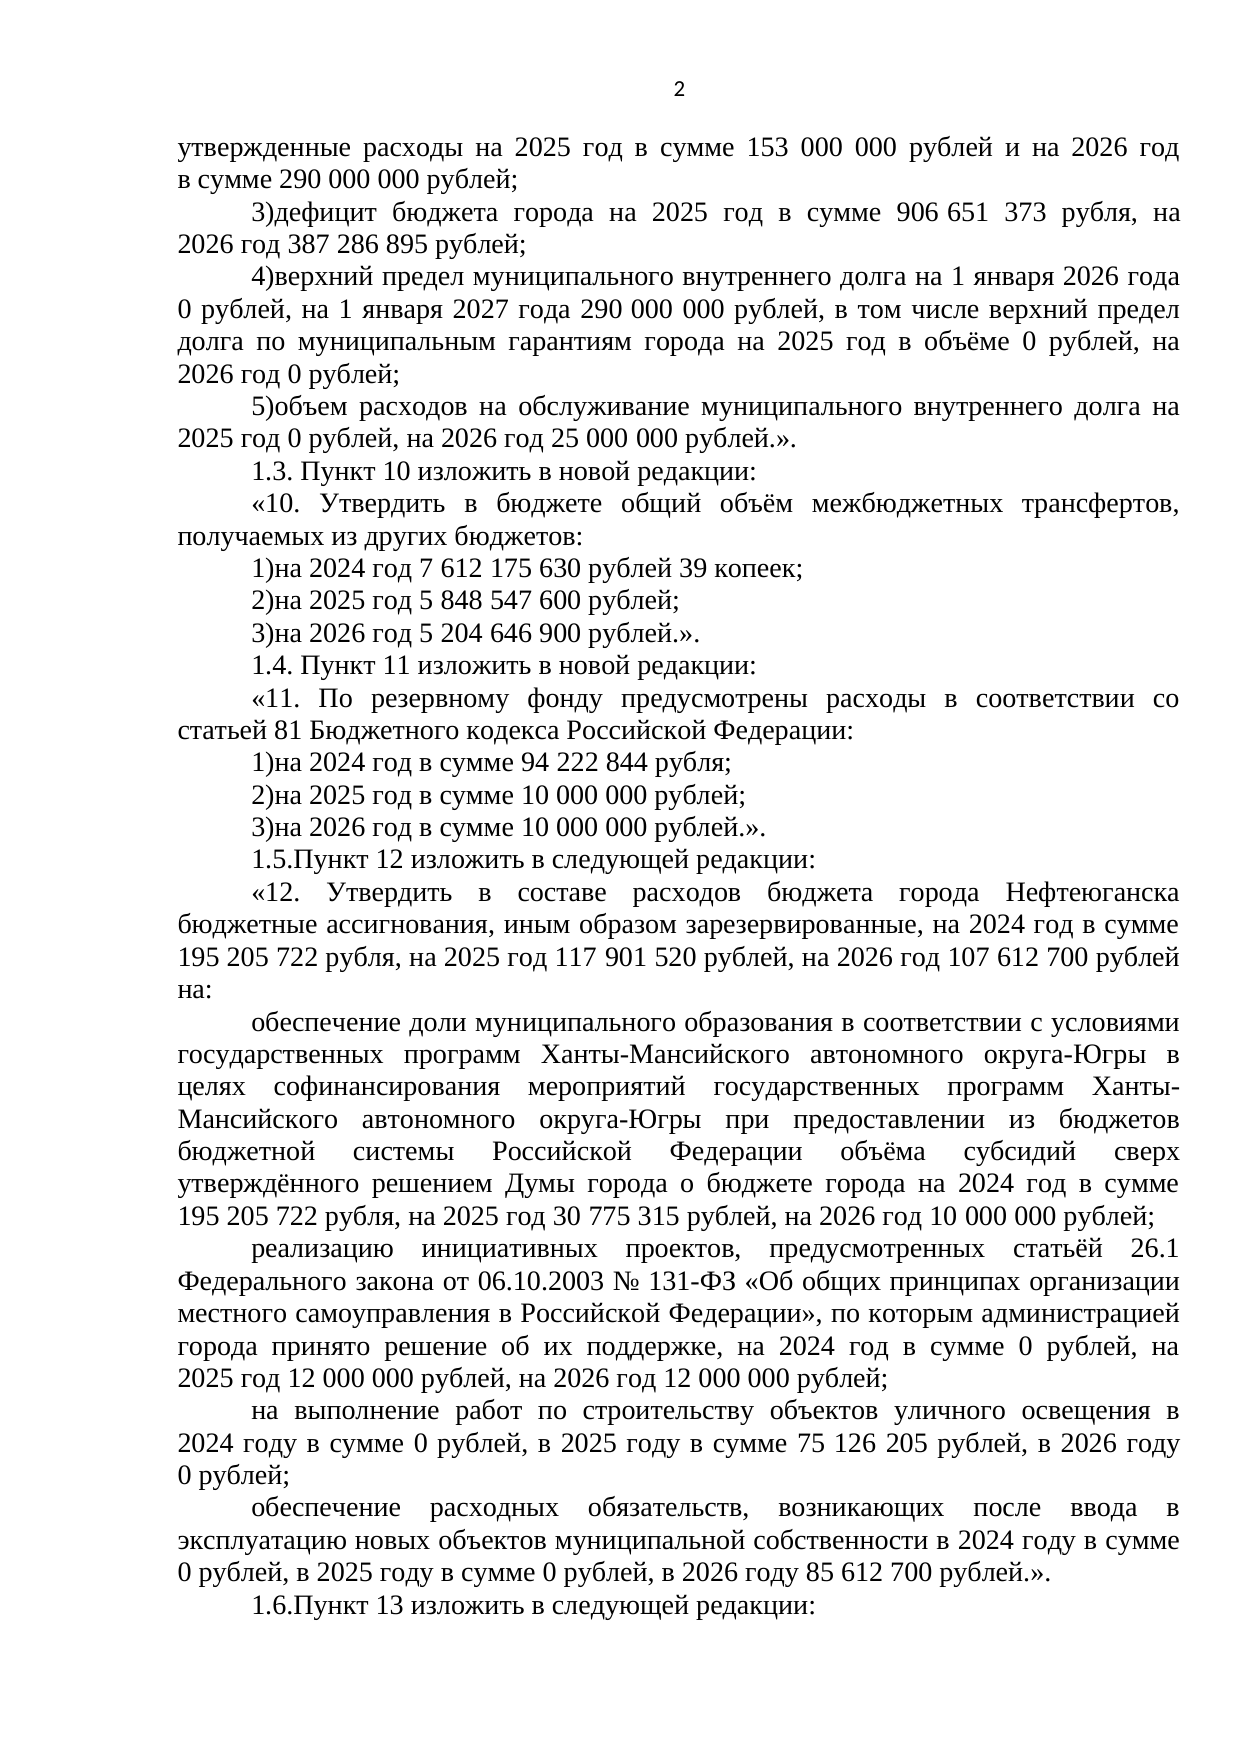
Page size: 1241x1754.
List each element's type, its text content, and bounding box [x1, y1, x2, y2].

text 1.5.Пункт 12 изложить в следующей редакции: [177, 843, 1181, 875]
text 3)на 2026 год 5 204 646 900 рублей.». [177, 616, 1181, 648]
text 1.4. Пункт 11 изложить в новой редакции: [177, 648, 1181, 681]
text «12. Утвердить в составе расходов бюджета города Нефтеюганска бюджетные ассигнования, иным образом зарезервированные, на 2024 год в сумме 195 205 722 рубля, на 2025 год 117 901 520 рублей, на 2026 год 107 612 700 рублей на: [177, 875, 1181, 1004]
text 1.6.Пункт 13 изложить в следующей редакции: [177, 1588, 1181, 1620]
text «10. Утвердить в бюджете общий объём межбюджетных трансфертов, получаемых из других бюджетов: [177, 486, 1181, 551]
text 3)на 2026 год в сумме 10 000 000 рублей.». [177, 810, 1181, 843]
text 5)объем расходов на обслуживание муниципального внутреннего долга на 2025 год 0 рублей, на 2026 год 25 000 000 рублей.». [177, 389, 1181, 454]
text 2)на 2025 год 5 848 547 600 рублей; [177, 583, 1181, 616]
text 1.3. Пункт 10 изложить в новой редакции: [177, 454, 1181, 486]
text 1)на 2024 год 7 612 175 630 рублей 39 копеек; [177, 551, 1181, 583]
text 3)дефицит бюджета города на 2025 год в сумме 906 651 373 рубля, на 2026 год 387 286 895 рублей; [177, 195, 1181, 259]
text 4)верхний предел муниципального внутреннего долга на 1 января 2026 года 0 рублей, на 1 января 2027 года 290 000 000 рублей, в том числе верхний предел долга по муниципальным гарантиям города на 2025 год в объёме 0 рублей, на 2026 год 0 рублей; [177, 259, 1181, 389]
text обеспечение доли муниципального образования в соответствии с условиями государственных программ Ханты-Мансийского автономного округа-Югры в целях софинансирования мероприятий государственных программ Ханты-Мансийского автономного округа-Югры при предоставлении из бюджетов бюджетной системы Российской Федерации объёма субсидий сверх утверждённого решением Думы города о бюджете города на 2024 год в сумме 195 205 722 рубля, на 2025 год 30 775 315 рублей, на 2026 год 10 000 000 рублей; [177, 1004, 1181, 1231]
text на выполнение работ по строительству объектов уличного освещения в 2024 году в сумме 0 рублей, в 2025 году в сумме 75 126 205 рублей, в 2026 году 0 рублей; [177, 1393, 1181, 1491]
text 2)на 2025 год в сумме 10 000 000 рублей; [177, 778, 1181, 810]
text 1)на 2024 год в сумме 94 222 844 рубля; [177, 745, 1181, 778]
text обеспечение расходных обязательств, возникающих после ввода в эксплуатацию новых объектов муниципальной собственности в 2024 году в сумме 0 рублей, в 2025 году в сумме 0 рублей, в 2026 году 85 612 700 рублей.». [177, 1491, 1181, 1588]
text реализацию инициативных проектов, предусмотренных статьёй 26.1 Федерального закона от 06.10.2003 № 131-ФЗ «Об общих принципах организации местного самоуправления в Российской Федерации», по которым администрацией города принято решение об их поддержке, на 2024 год в сумме 0 рублей, на 2025 год 12 000 000 рублей, на 2026 год 12 000 000 рублей; [177, 1231, 1181, 1393]
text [177, 130, 1181, 195]
text «11. По резервному фонду предусмотрены расходы в соответствии со статьей 81 Бюджетного кодекса Российской Федерации: [177, 681, 1181, 745]
